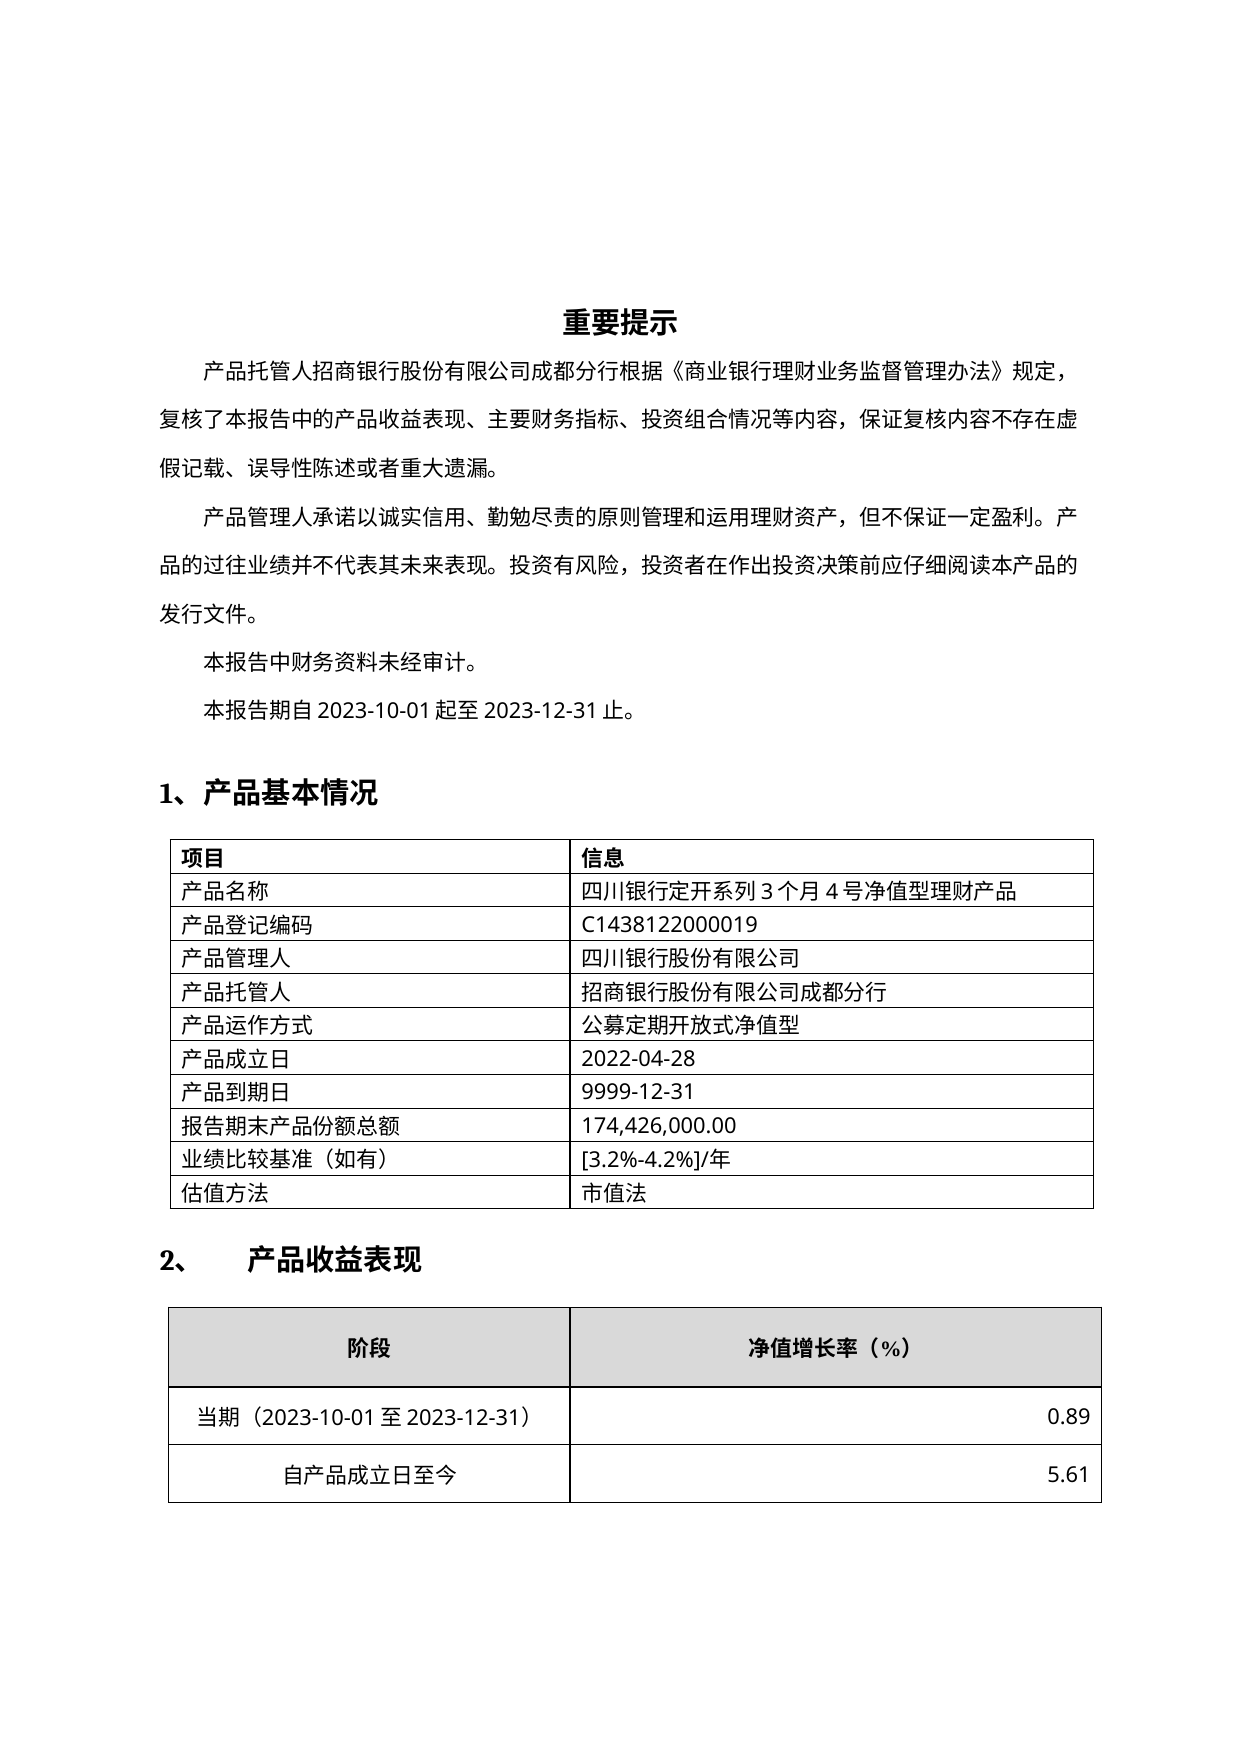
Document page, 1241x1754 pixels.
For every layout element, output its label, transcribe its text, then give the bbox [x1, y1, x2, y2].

table_cell 产品名称 [171, 874, 569, 906]
table_cell 2022-04-28 [571, 1041, 1093, 1074]
text 本报告期自2023-10-01起至2023-12-31止。 [159, 693, 1092, 726]
table_cell 0.89 [571, 1388, 1101, 1444]
table_cell 174,426,000.00 [571, 1109, 1093, 1141]
title 产品基本情况 [159, 758, 1081, 823]
table_cell C1438122000019 [571, 907, 1093, 940]
title 产品收益表现 [159, 1225, 1081, 1290]
text 本报告中财务资料未经审计。 [159, 645, 1092, 677]
table_header 信息 [571, 840, 1093, 873]
text 产品托管人招商银行股份有限公司成都分行根据《商业银行理财业务监督管理办法》规定，复核了本报告中的产品收益表现、主要财务指标、投资组合情况等内容，保证复核内容不存在虚假记载、误导性陈述或者重大遗漏。 [159, 353, 1092, 483]
table_cell 5.61 [571, 1445, 1101, 1502]
table_cell 产品登记编码 [171, 907, 569, 940]
text 产品管理人承诺以诚实信用、勤勉尽责的原则管理和运用理财资产，但不保证一定盈利。产品的过往业绩并不代表其未来表现。投资有风险，投资者在作出投资决策前应仔细阅读本产品的发行文件。 [159, 499, 1092, 629]
table_header 阶段 [169, 1308, 569, 1386]
table_cell 产品成立日 [171, 1041, 569, 1074]
table_cell 9999-12-31 [571, 1075, 1093, 1107]
table_cell 当期（2023-10-01至2023-12-31） [169, 1388, 569, 1444]
table_cell 自产品成立日至今 [169, 1445, 569, 1502]
table_header 净值增长率（%） [571, 1308, 1101, 1386]
table_cell 产品到期日 [171, 1075, 569, 1107]
table_cell 市值法 [571, 1176, 1093, 1208]
table_cell 产品运作方式 [171, 1008, 569, 1040]
table_cell 报告期末产品份额总额 [171, 1109, 569, 1141]
table_cell 估值方法 [171, 1176, 569, 1208]
table_header 项目 [171, 840, 569, 873]
table_cell 产品管理人 [171, 941, 569, 973]
text 重要提示 [159, 288, 1081, 353]
table_cell [3.2%-4.2%]/年 [571, 1142, 1093, 1174]
table_cell 产品托管人 [171, 974, 569, 1007]
table_cell 四川银行定开系列3个月4号净值型理财产品 [571, 874, 1093, 906]
table_cell 公募定期开放式净值型 [571, 1008, 1093, 1040]
table_cell 四川银行股份有限公司 [571, 941, 1093, 973]
table_cell 业绩比较基准（如有） [171, 1142, 569, 1174]
table_cell 招商银行股份有限公司成都分行 [571, 974, 1093, 1007]
